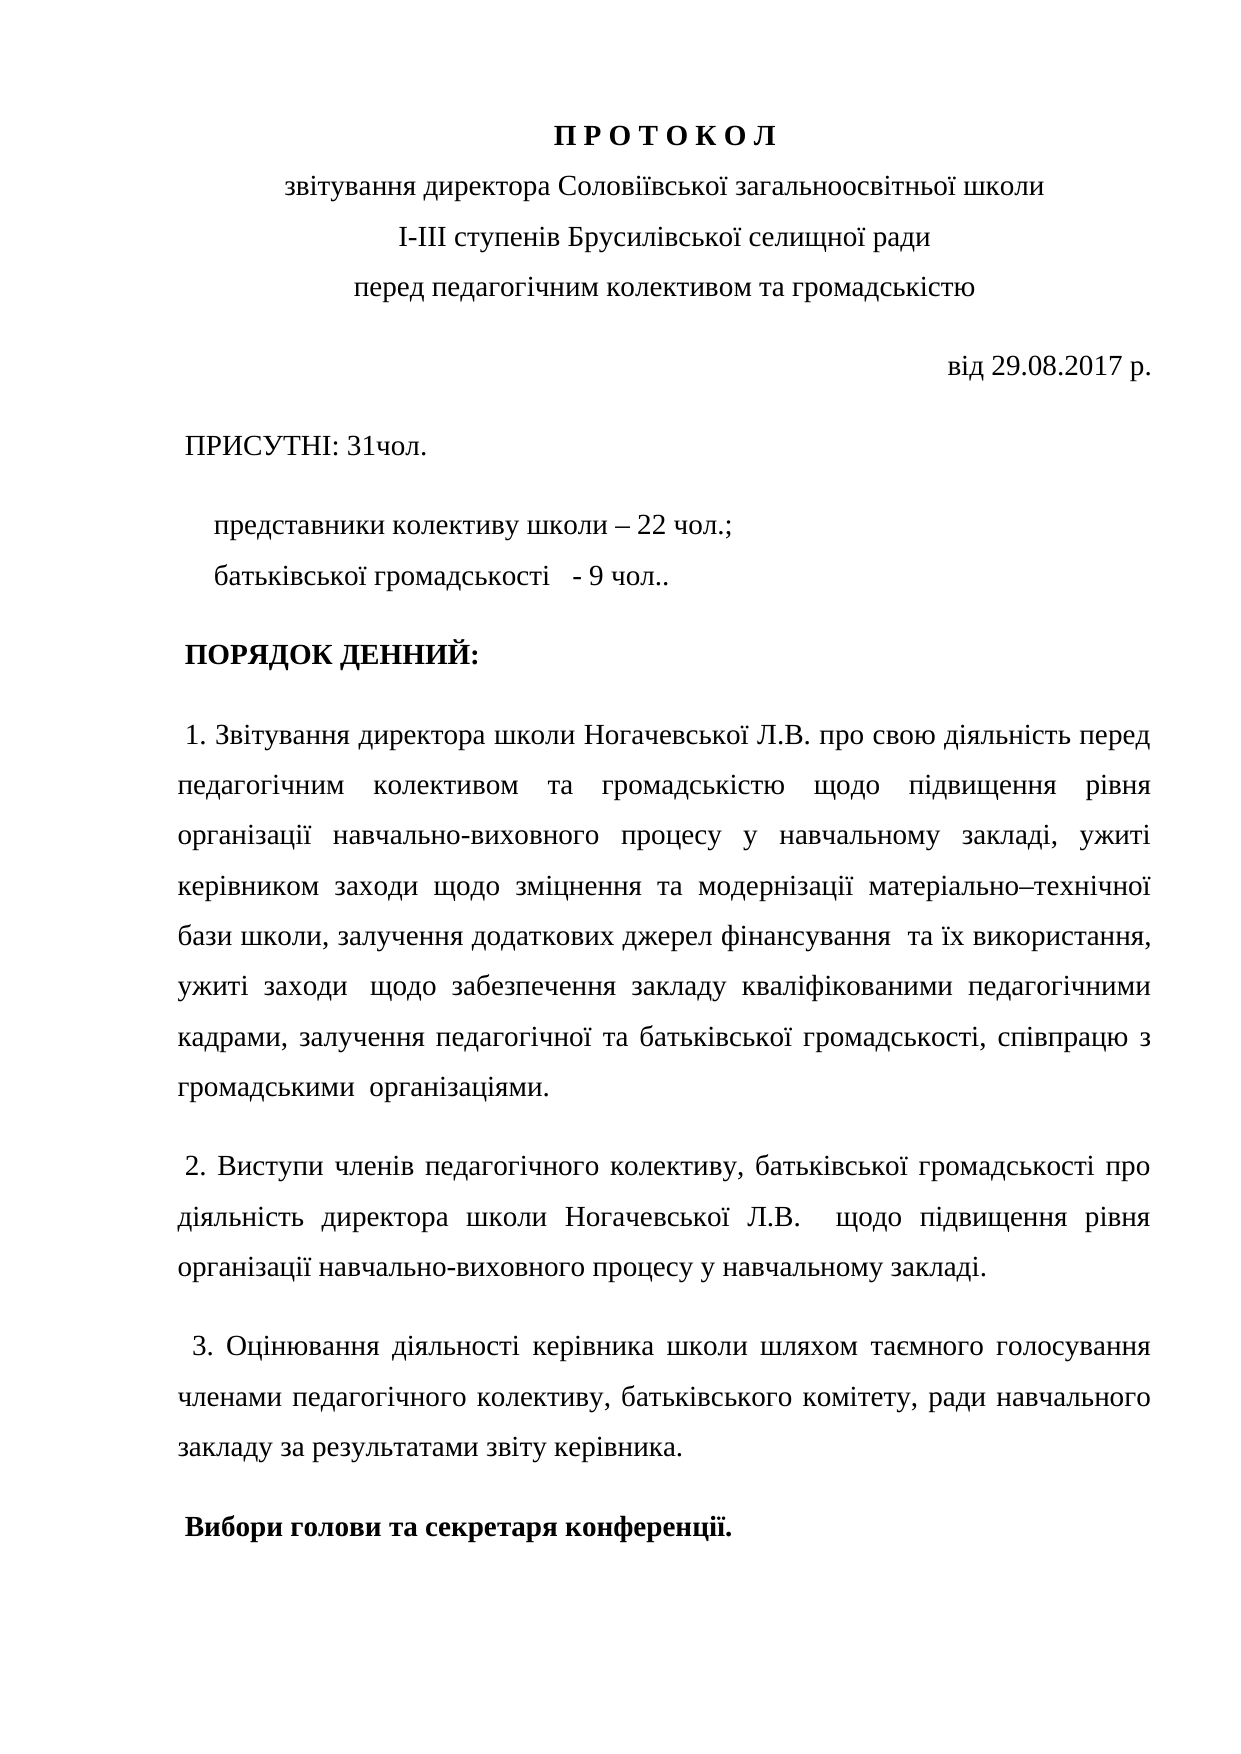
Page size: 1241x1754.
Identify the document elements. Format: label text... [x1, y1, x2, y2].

text П Р О Т О К О Л звітування директора Соловіївської загальноосвітньої школи І-ІІІ ступенів Брусилівської селищної ради перед педагогічним колективом та громадськістю [177, 118, 1152, 303]
text 2. Виступи членів педагогічного колективу, батьківської громадськості про діяльність директора школи Ногачевської Л.В. щодо підвищення рівня організації навчально-виховного процесу у навчальному закладі. [177, 1148, 1152, 1283]
text 3. Оцінювання діяльності керівника школи шляхом таємного голосування членами педагогічного колективу, батьківського комітету, ради навчального закладу за результатами звіту керівника. [177, 1328, 1152, 1463]
text ПОРЯДОК ДЕННИЙ: [177, 637, 1152, 671]
text ПРИСУТНІ: 31чол. [177, 428, 1152, 462]
text 1. Звітування директора школи Ногачевської Л.В. про свою діяльність перед педагогічним колективом та громадськістю щодо підвищення рівня організації навчально-виховного процесу у навчальному закладі, ужиті керівником заходи щодо зміцнення та модернізації матеріально–технічної бази школи, залучення додаткових джерел фінансування та їх використання, ужиті заходи щодо забезпечення закладу кваліфікованими педагогічними кадрами, залучення педагогічної та батьківської громадськості, співпрацю з громадськими організаціями. [177, 717, 1152, 1102]
text Вибори голови та секретаря конференції. [177, 1509, 1152, 1542]
text представники колективу школи – 22 чол.; батьківської громадськості - 9 чол.. [177, 507, 1152, 591]
text від 29.08.2017 р. [177, 348, 1152, 382]
